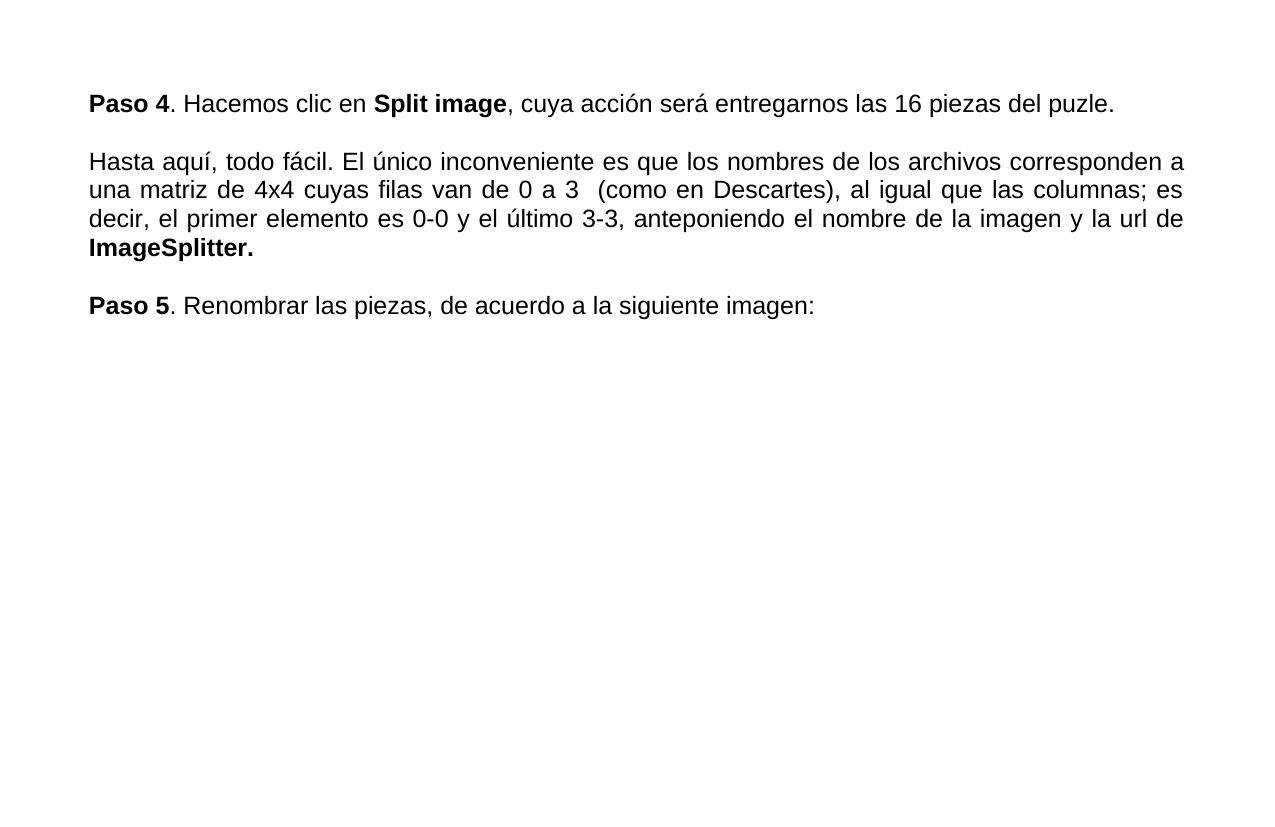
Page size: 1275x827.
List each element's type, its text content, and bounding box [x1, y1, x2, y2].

text Paso 4. Hacemos clic en Split image, cuya acción será entregarnos las 16 piezas del puzle. [89, 89, 1186, 117]
text Hasta aquí, todo fácil. El único inconveniente es que los nombres de los archivos corresponden a una matriz de 4x4 cuyas filas van de 0 a 3 (como en Descartes), al igual que las columnas; es decir, el primer elemento es 0-0 y el último 3-3, anteponiendo el nombre de la imagen y la url de ImageSplitter. [89, 147, 1186, 262]
text Paso 5. Renombrar las piezas, de acuerdo a la siguiente imagen: [89, 291, 1186, 319]
